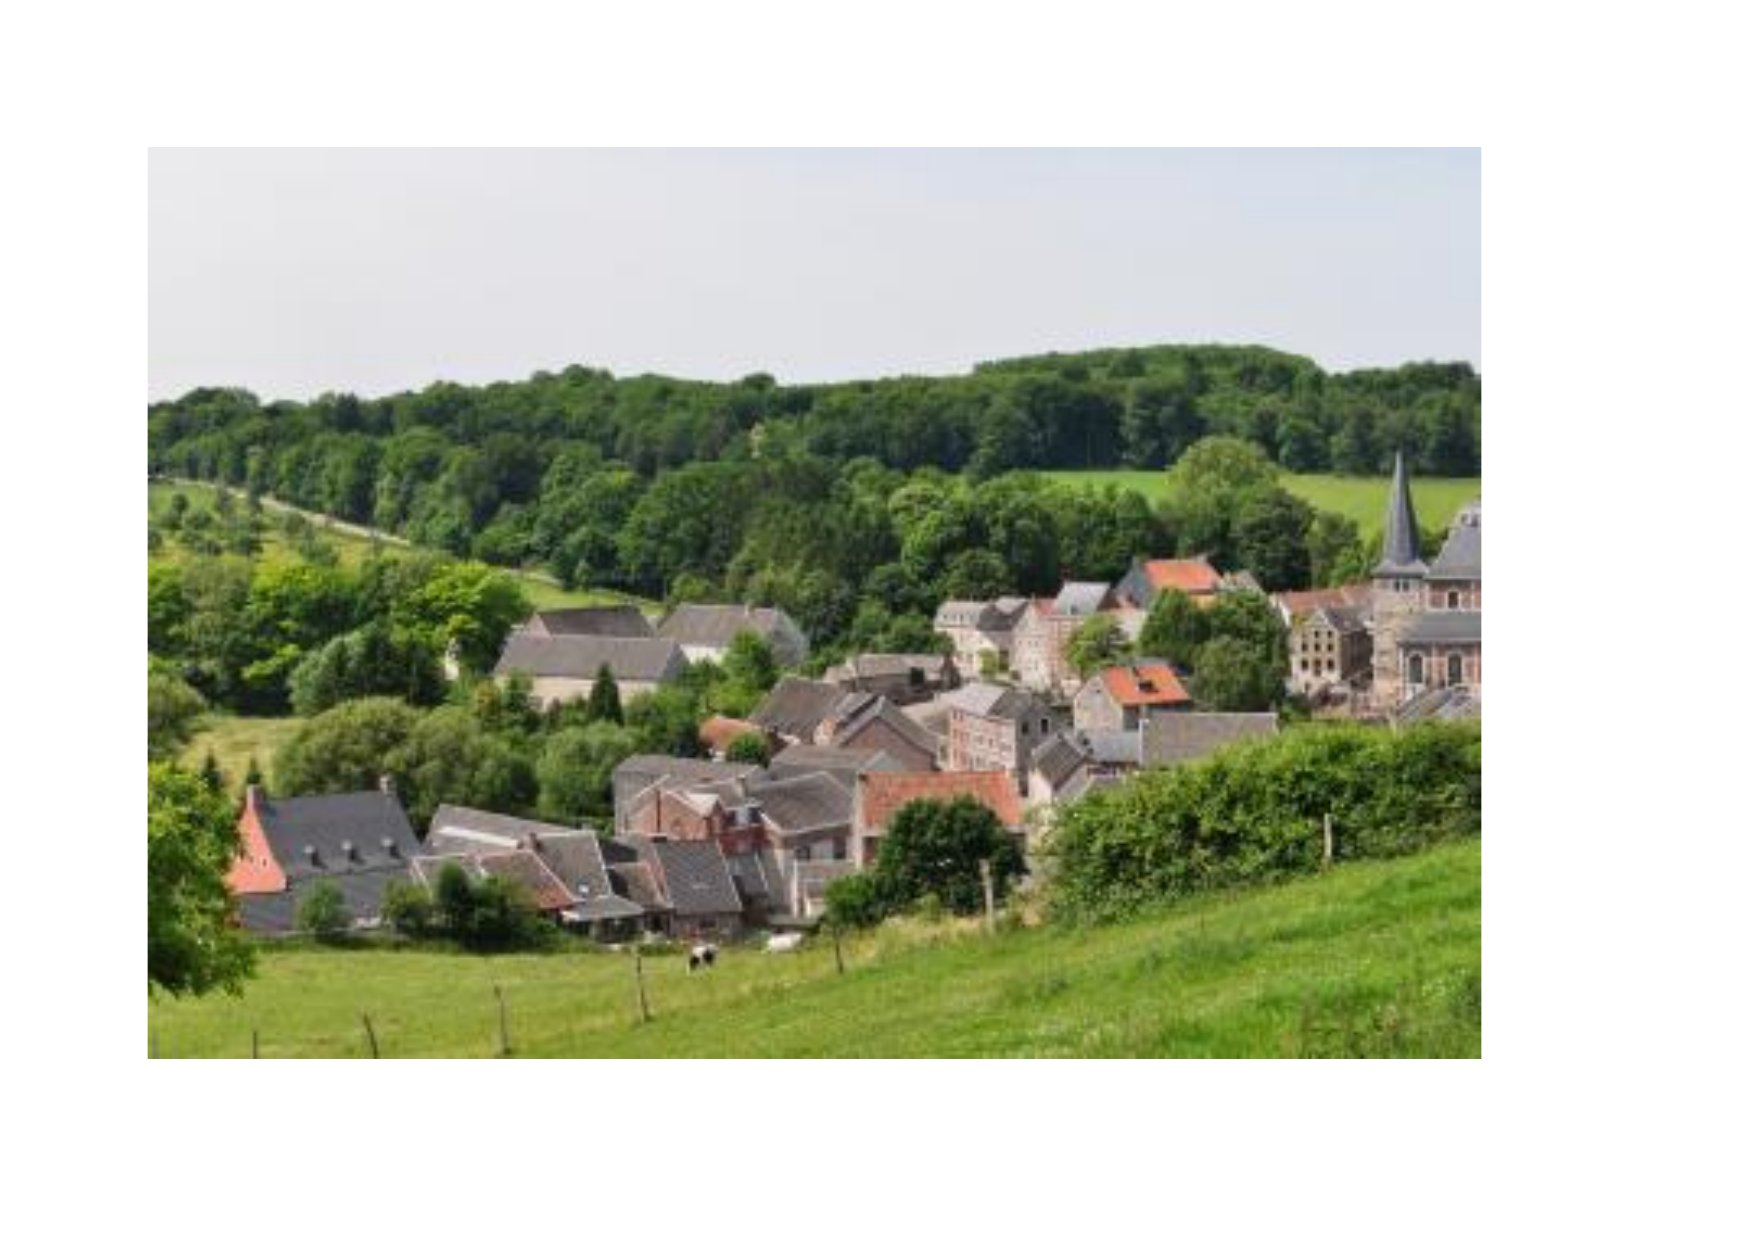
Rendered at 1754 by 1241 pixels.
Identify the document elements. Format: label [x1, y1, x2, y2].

picture [147, 147, 1482, 1059]
